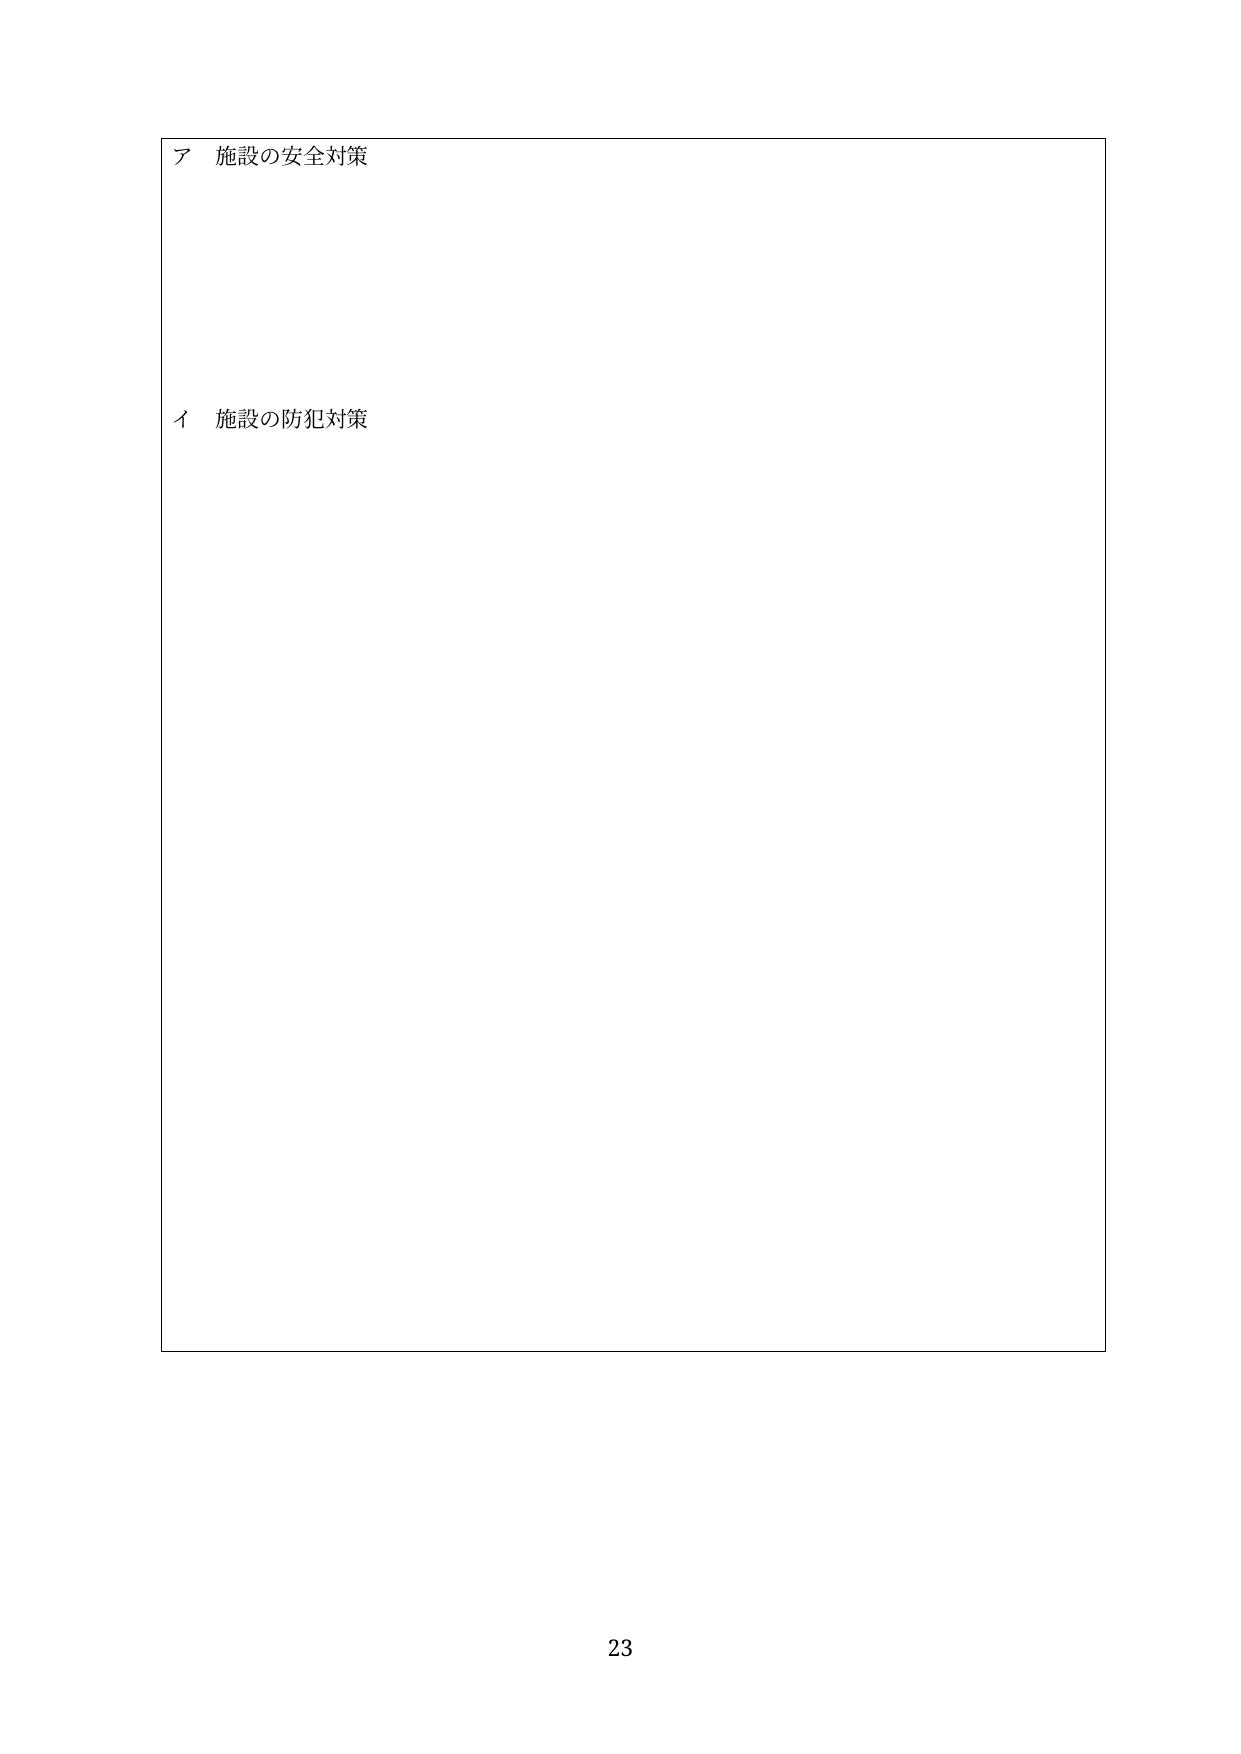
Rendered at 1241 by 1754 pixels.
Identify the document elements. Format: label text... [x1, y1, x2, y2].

table_cell ア 施設の安全対策 イ 施設の防犯対策 [162, 139, 1105, 1351]
